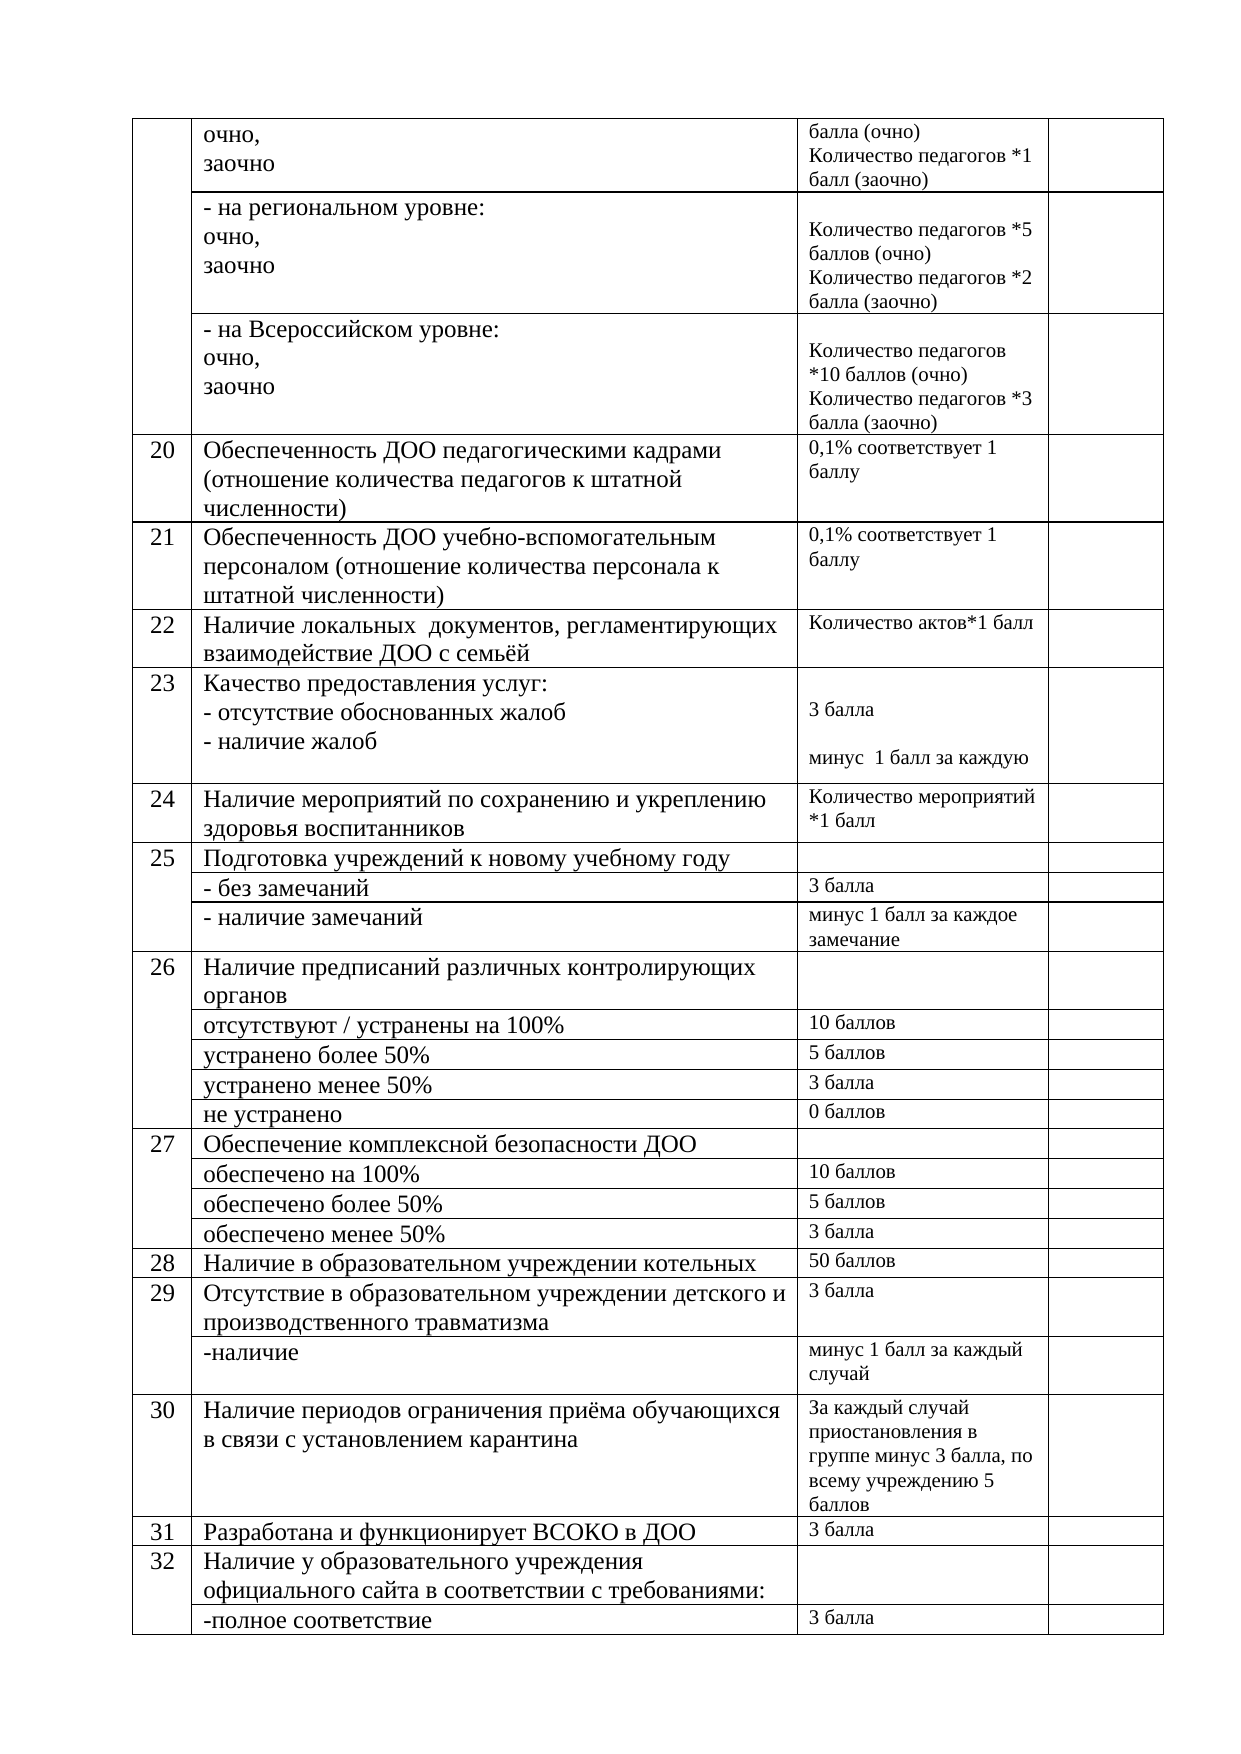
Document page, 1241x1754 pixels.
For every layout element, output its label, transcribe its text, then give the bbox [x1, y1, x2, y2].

table_cell За каждый случай приостановления в группе минус 3 балла, по всему учреждению 5 баллов [798, 1395, 1048, 1516]
table_cell - на региональном уровне: очно, заочно [192, 193, 797, 313]
table_cell 24 [133, 784, 191, 842]
table_cell устранено более 50% [192, 1040, 797, 1069]
table_cell [1049, 1159, 1163, 1188]
table_cell Обеспечение комплексной безопасности ДОО [192, 1129, 797, 1158]
table_cell 0,1% соответствует 1 баллу [798, 435, 1048, 521]
table_cell 20 [133, 435, 191, 521]
table_cell Подготовка учреждений к новому учебному году [192, 843, 797, 872]
table_cell не устранено [192, 1100, 797, 1128]
table_cell Наличие локальных документов, регламентирующих взаимодействие ДОО с семьёй [192, 610, 797, 667]
table_cell [1049, 314, 1163, 434]
table_cell обеспечено более 50% [192, 1189, 797, 1218]
table_cell [1049, 1010, 1163, 1039]
table_cell [1049, 435, 1163, 521]
table_cell [1049, 1189, 1163, 1218]
table_cell [1049, 952, 1163, 1009]
table_cell Количество педагогов *5 баллов (очно) Количество педагогов *2 балла (заочно) [798, 193, 1048, 313]
table_cell [798, 843, 1048, 872]
table_cell 3 балла [798, 1517, 1048, 1545]
table_cell Отсутствие в образовательном учреждении детского и производственного травматизма [192, 1278, 797, 1336]
table_cell 3 балла [798, 1219, 1048, 1247]
table_cell Обеспеченность ДОО учебно-вспомогательным персоналом (отношение количества персонала к штатной численности) [192, 523, 797, 609]
table_cell Наличие периодов ограничения приёма обучающихся в связи с установлением карантина [192, 1395, 797, 1516]
table_cell [1049, 784, 1163, 842]
table_cell [1049, 1129, 1163, 1158]
table_cell [1049, 610, 1163, 667]
table_cell Разработана и функционирует ВСОКО в ДОО [192, 1517, 797, 1545]
table_cell - наличие замечаний [192, 903, 797, 951]
table_cell [1049, 1546, 1163, 1604]
table_cell [798, 952, 1048, 1009]
table_cell -полное соответствие [192, 1605, 797, 1634]
table_cell [1049, 1278, 1163, 1336]
table_cell обеспечено менее 50% [192, 1219, 797, 1247]
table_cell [798, 119, 1048, 191]
table_cell 10 баллов [798, 1159, 1048, 1188]
table_cell [1049, 1249, 1163, 1277]
table_cell 23 [133, 668, 191, 783]
table_cell -наличие [192, 1337, 797, 1394]
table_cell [192, 119, 797, 191]
table_cell 22 [133, 610, 191, 667]
table_cell [1049, 873, 1163, 901]
table_cell - на Всероссийском уровне: очно, заочно [192, 314, 797, 434]
table_cell обеспечено на 100% [192, 1159, 797, 1188]
table_cell [1049, 193, 1163, 313]
table_cell [1049, 668, 1163, 783]
table_cell 5 баллов [798, 1040, 1048, 1069]
table_cell 10 баллов [798, 1010, 1048, 1039]
table_cell 5 баллов [798, 1189, 1048, 1218]
table_cell Наличие мероприятий по сохранению и укреплению здоровья воспитанников [192, 784, 797, 842]
table_cell 30 [133, 1395, 191, 1516]
table_cell 32 [133, 1546, 191, 1634]
table_cell Количество актов*1 балл [798, 610, 1048, 667]
table_cell [1049, 843, 1163, 872]
table_cell [1049, 1517, 1163, 1545]
table_cell 50 баллов [798, 1249, 1048, 1277]
table_cell 0,1% соответствует 1 баллу [798, 523, 1048, 609]
table_cell [1049, 1070, 1163, 1098]
table_cell [1049, 119, 1163, 191]
table_cell 21 [133, 523, 191, 609]
table_cell - без замечаний [192, 873, 797, 901]
table_cell 31 [133, 1517, 191, 1545]
table_cell [798, 1546, 1048, 1604]
table_cell Количество мероприятий *1 балл [798, 784, 1048, 842]
table_cell 27 [133, 1129, 191, 1247]
table_cell [1049, 1337, 1163, 1394]
table_cell 3 балла [798, 873, 1048, 901]
table_cell 3 балла минус 1 балл за каждую [798, 668, 1048, 783]
table_cell 3 балла [798, 1278, 1048, 1336]
table_cell минус 1 балл за каждое замечание [798, 903, 1048, 951]
table_cell 28 [133, 1249, 191, 1277]
table_cell [1049, 1395, 1163, 1516]
table_cell минус 1 балл за каждый случай [798, 1337, 1048, 1394]
table_cell устранено менее 50% [192, 1070, 797, 1098]
table_cell [1049, 1605, 1163, 1634]
table_cell 3 балла [798, 1070, 1048, 1098]
table_cell [1049, 1100, 1163, 1128]
table_cell 26 [133, 952, 191, 1128]
table_cell отсутствуют / устранены на 100% [192, 1010, 797, 1039]
table_cell [1049, 523, 1163, 609]
table_cell Наличие предписаний различных контролирующих органов [192, 952, 797, 1009]
table_cell Качество предоставления услуг: - отсутствие обоснованных жалоб - наличие жалоб [192, 668, 797, 783]
table_cell 3 балла [798, 1605, 1048, 1634]
table_cell Наличие у образовательного учреждения официального сайта в соответствии с требованиями: [192, 1546, 797, 1604]
table_cell [798, 1129, 1048, 1158]
table_cell 25 [133, 843, 191, 951]
table_cell 29 [133, 1278, 191, 1394]
table_cell Количество педагогов *10 баллов (очно) Количество педагогов *3 балла (заочно) [798, 314, 1048, 434]
table_cell Обеспеченность ДОО педагогическими кадрами (отношение количества педагогов к штатной численности) [192, 435, 797, 521]
table_cell [1049, 1040, 1163, 1069]
table_cell [1049, 1219, 1163, 1247]
table_cell 0 баллов [798, 1100, 1048, 1128]
table_cell Наличие в образовательном учреждении котельных [192, 1249, 797, 1277]
table_cell [1049, 903, 1163, 951]
